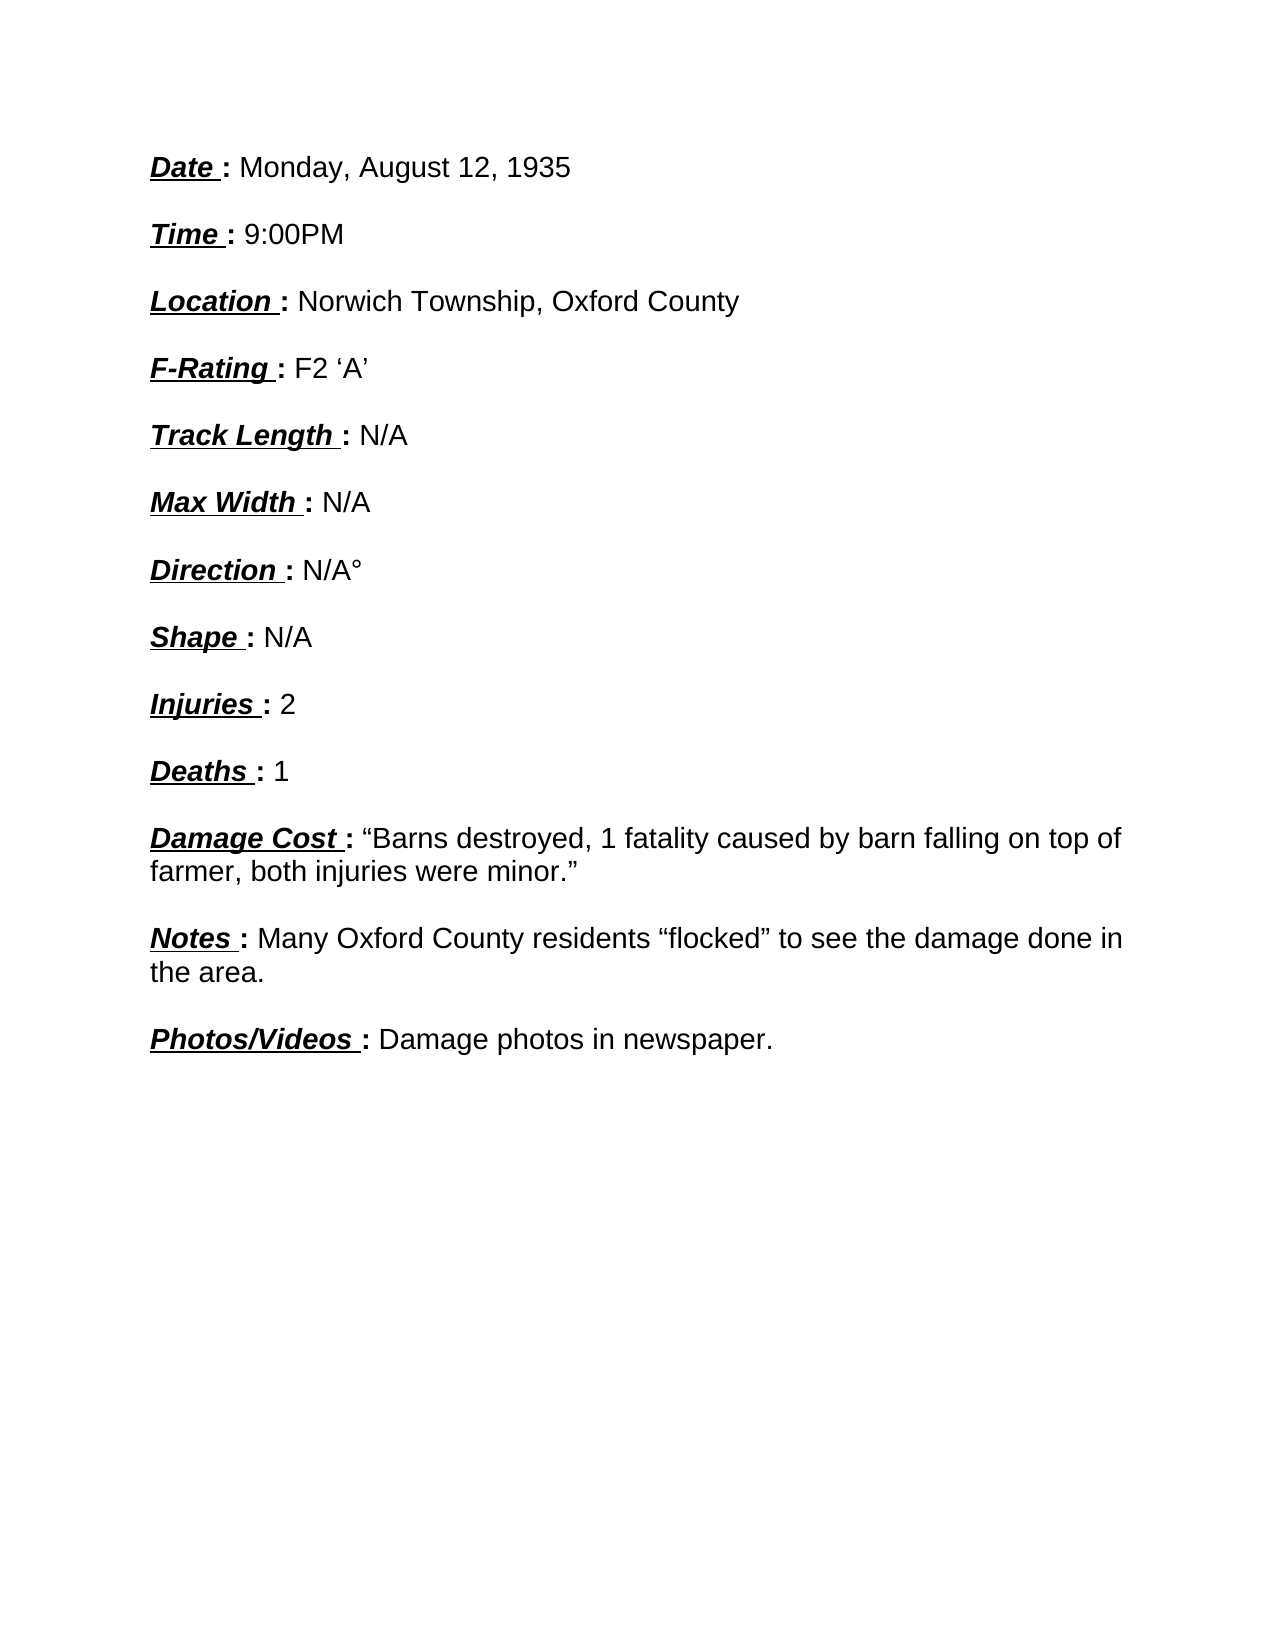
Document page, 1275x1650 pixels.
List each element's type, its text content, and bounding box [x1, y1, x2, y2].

text Damage Cost : “Barns destroyed, 1 fatality caused by barn falling on top of farmer, both injuries were minor.” [150, 821, 1125, 888]
text Photos/Videos : Damage photos in newspaper. [150, 1022, 1125, 1056]
text Shape : N/A [150, 619, 1125, 653]
text Location : Norwich Township, Oxford County [150, 284, 1125, 318]
text Injuries : 2 [150, 687, 1125, 720]
text Deaths : 1 [150, 754, 1125, 787]
text Direction : N/A° [150, 552, 1125, 586]
text Notes : Many Oxford County residents “flocked” to see the damage done in the area. [150, 921, 1125, 988]
text F-Rating : F2 ‘A’ [150, 351, 1125, 385]
text Max Width : N/A [150, 485, 1125, 519]
text Track Length : N/A [150, 418, 1125, 452]
text Date : Monday, August 12, 1935 [150, 150, 1125, 183]
text Time : 9:00PM [150, 217, 1125, 251]
